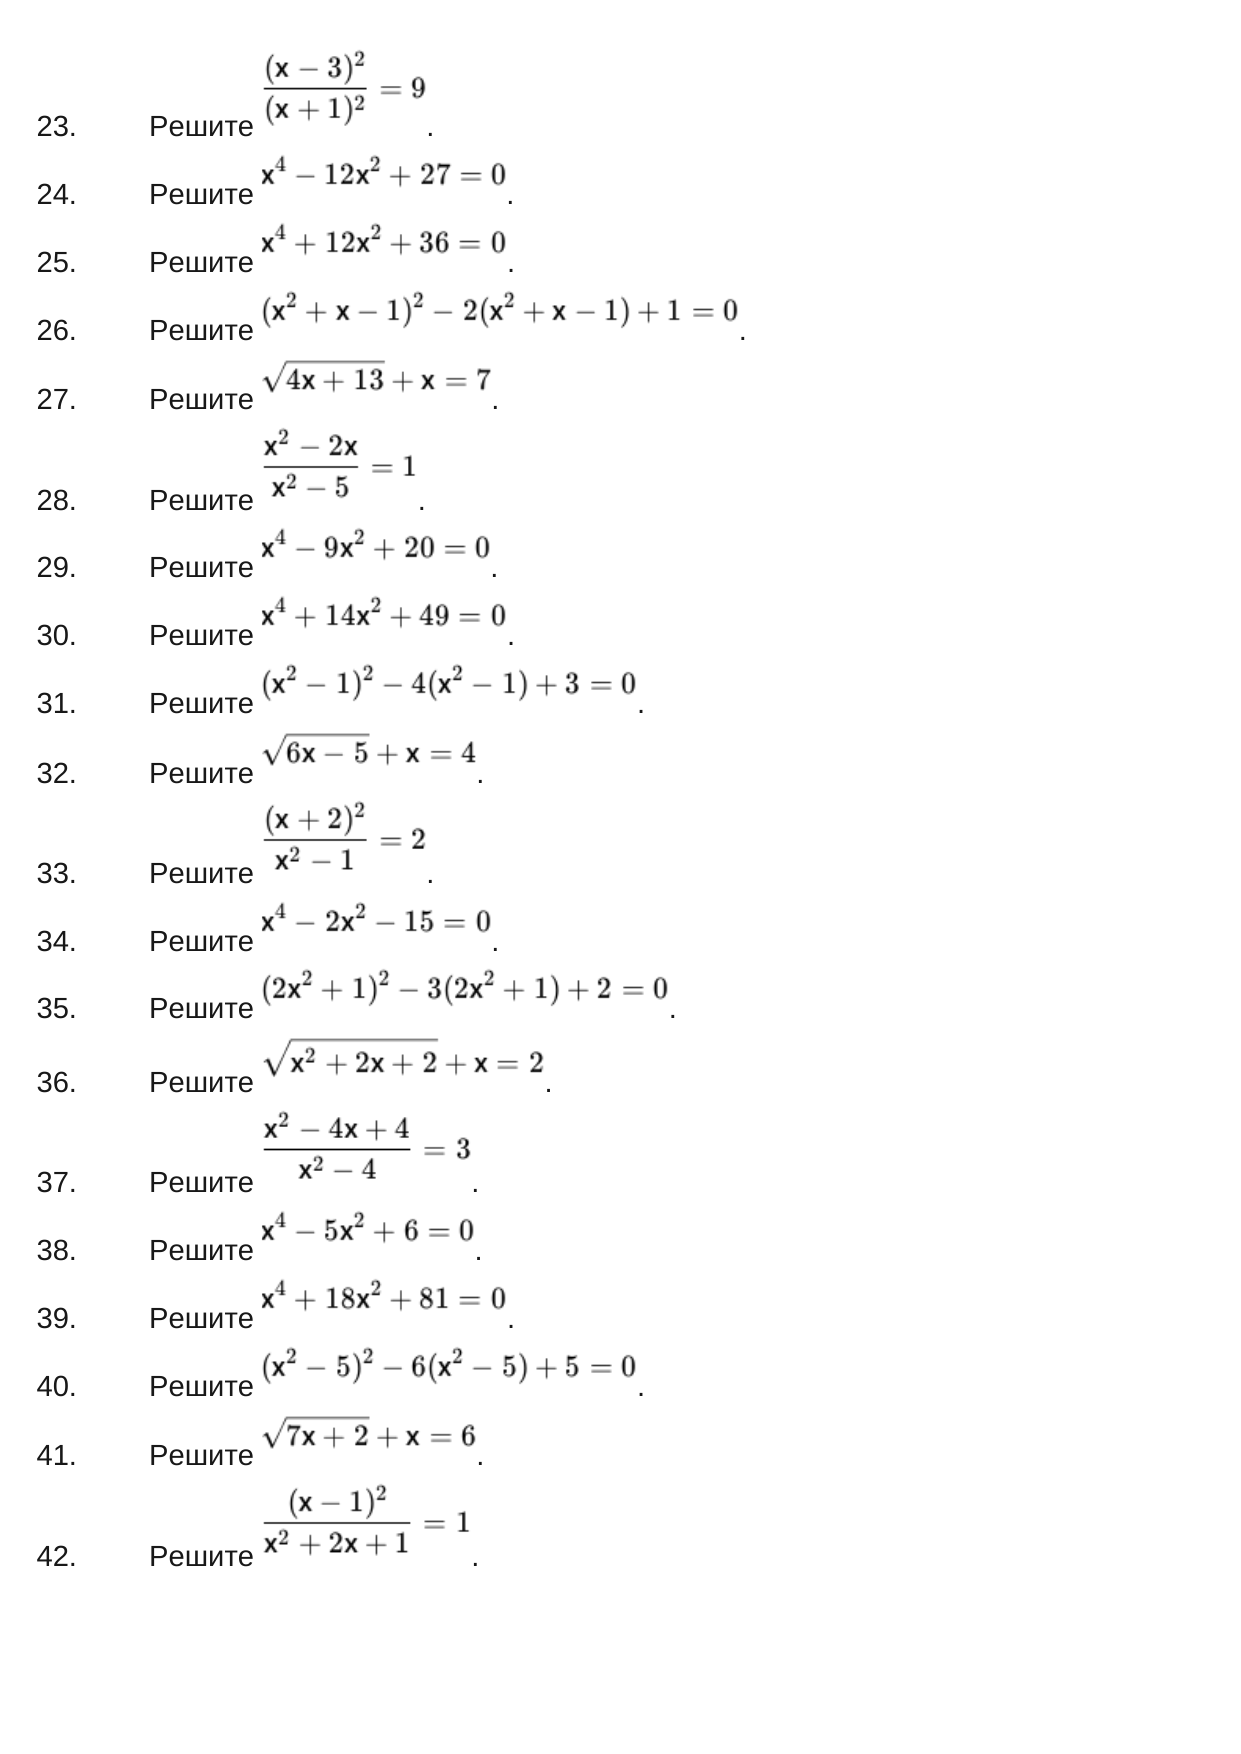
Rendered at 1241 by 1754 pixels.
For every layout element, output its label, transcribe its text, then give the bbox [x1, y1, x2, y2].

picture [261, 422, 418, 511]
list Решите . [36, 726, 1152, 789]
picture [261, 217, 507, 273]
list Решите . [36, 1409, 1152, 1472]
picture [261, 149, 507, 205]
list Решите . [36, 1032, 1152, 1099]
picture [261, 896, 492, 952]
list Решите . [36, 896, 1152, 957]
picture [261, 1273, 507, 1329]
picture [261, 285, 739, 341]
list Решите . [36, 1105, 1152, 1199]
list Решите . [36, 796, 1152, 889]
picture [261, 1205, 475, 1261]
picture [261, 353, 492, 410]
picture [261, 963, 669, 1019]
picture [261, 44, 427, 137]
picture [261, 590, 507, 646]
list Решите . [36, 523, 1152, 584]
picture [261, 1409, 477, 1466]
list Решите . [36, 217, 1152, 279]
list Решите . [36, 1479, 1152, 1572]
picture [261, 726, 477, 783]
picture [261, 522, 491, 578]
list Решите . [36, 150, 1152, 211]
picture [261, 795, 427, 884]
picture [261, 1031, 545, 1093]
list Решите . [36, 423, 1152, 516]
picture [261, 1105, 472, 1193]
list Решите . [36, 44, 1152, 143]
picture [261, 658, 637, 714]
picture [261, 1341, 637, 1397]
list Решите . [36, 1273, 1152, 1335]
picture [261, 1478, 472, 1567]
list Решите . [36, 1206, 1152, 1267]
list Решите . [36, 353, 1152, 416]
list Решите . [36, 591, 1152, 652]
